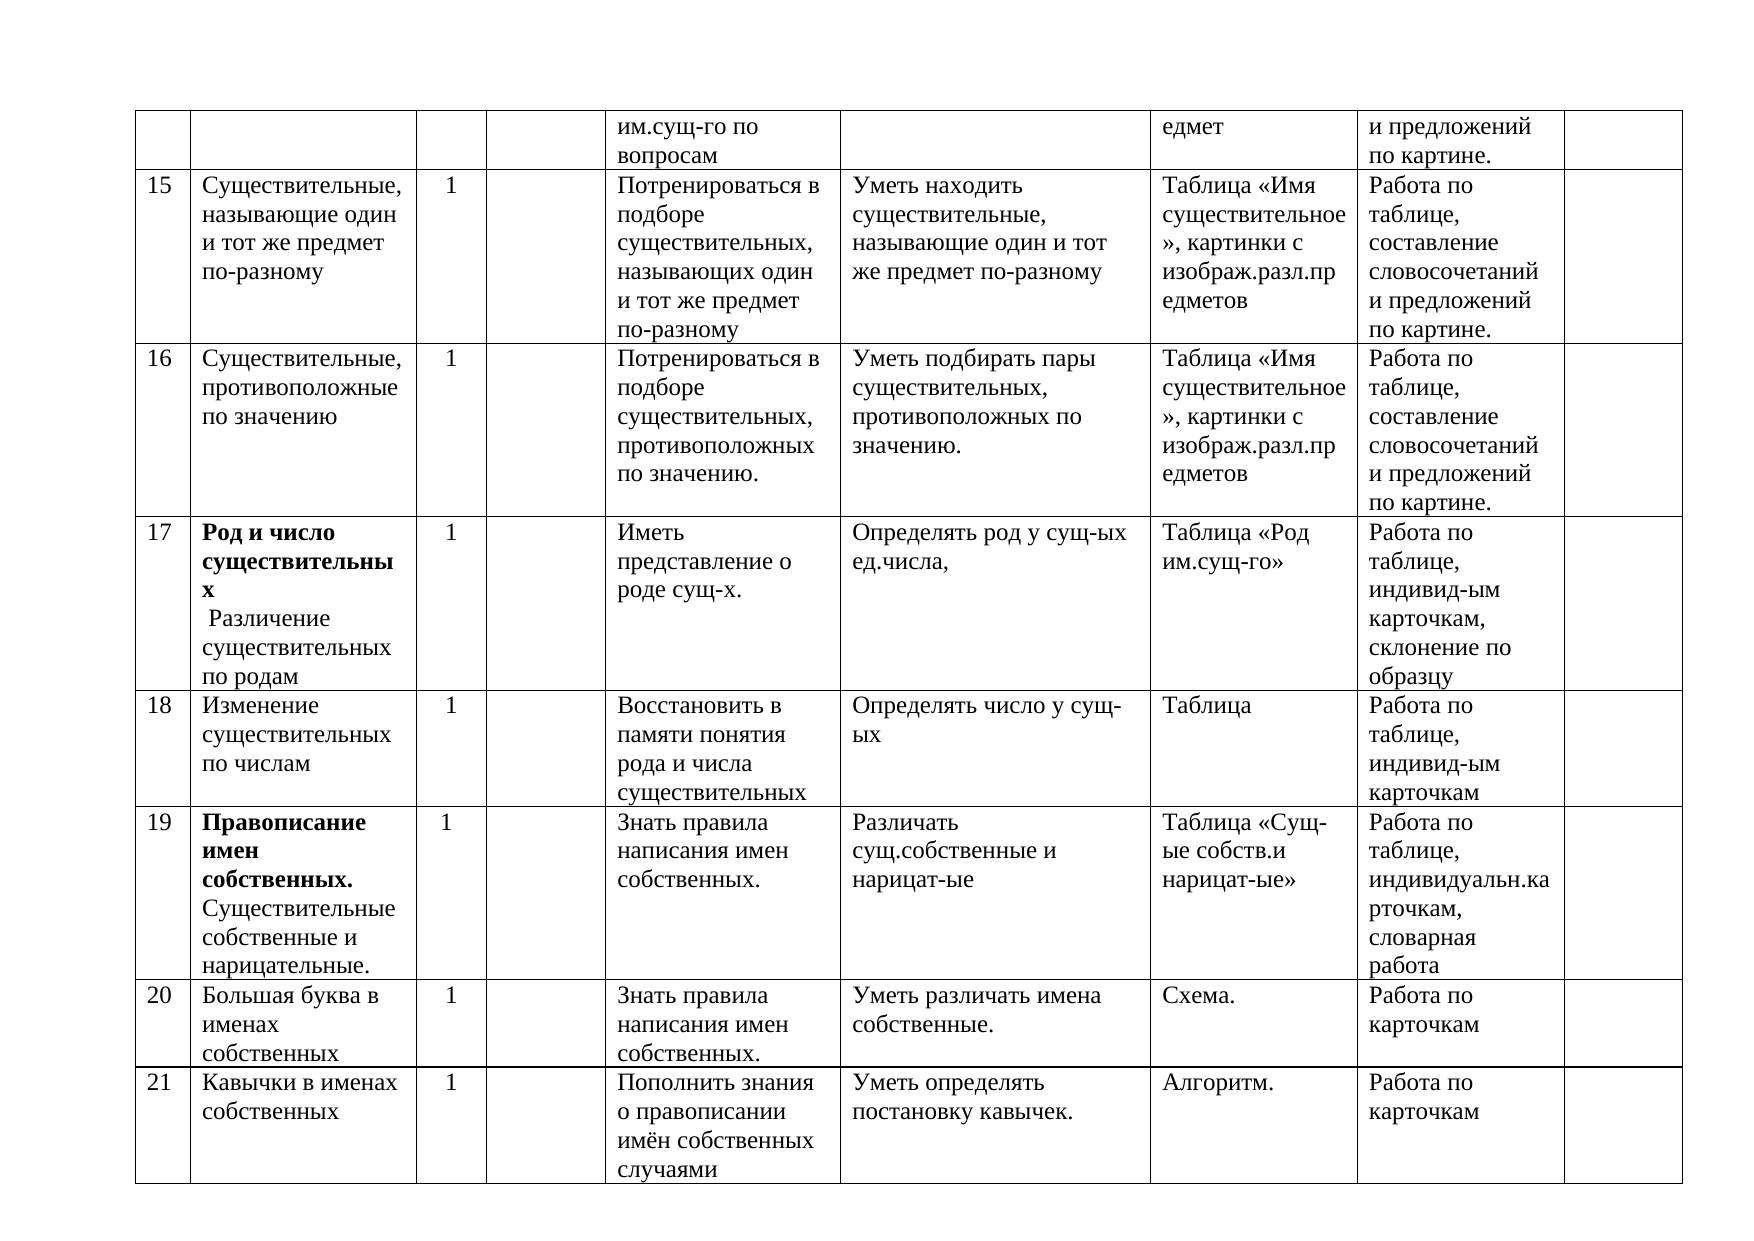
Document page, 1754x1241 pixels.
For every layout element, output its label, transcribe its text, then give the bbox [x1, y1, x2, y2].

table_cell Уметь различать имена собственные. [841, 980, 1150, 1066]
table_cell Правописание имен собственных. Существительные собственные и нарицательные. [191, 807, 416, 979]
table_cell 1 [417, 111, 486, 169]
table_cell [1565, 170, 1682, 342]
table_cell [841, 1068, 1150, 1182]
table_cell Большая буква в именах собственных [191, 980, 416, 1066]
table_cell [1565, 691, 1682, 806]
table_cell Иметь представление о роде сущ-х. [606, 517, 840, 689]
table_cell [606, 111, 840, 169]
table_cell Определять род у сущ-ых ед.числа, [841, 517, 1150, 689]
table_cell 18 [136, 691, 190, 806]
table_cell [841, 111, 1150, 169]
table_cell [487, 517, 605, 689]
table_cell 19 [136, 807, 190, 979]
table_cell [1358, 111, 1564, 169]
table_cell [1565, 111, 1682, 169]
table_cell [191, 111, 416, 169]
table_cell 15 [136, 170, 190, 342]
table_cell Работа по таблице, индивидуальн.карточкам, словарная работа [1358, 807, 1564, 979]
table_cell Работа по таблице, индивид-ым карточкам, склонение по образцу [1358, 517, 1564, 689]
table_cell [1565, 344, 1682, 516]
table_cell [1565, 1068, 1682, 1182]
table_cell Существительные, называющие один и тот же предмет по-разному [191, 170, 416, 342]
table_cell Таблица «Род им.сущ-го» [1151, 517, 1357, 689]
table_cell 17 [136, 517, 190, 689]
table_cell Алгоритм. [1151, 1068, 1357, 1182]
table_cell 1 [417, 807, 486, 979]
table_cell 1 [417, 344, 486, 516]
table_cell [487, 691, 605, 806]
table_cell Уметь находить существительные, называющие один и тот же предмет по-разному [841, 170, 1150, 342]
table_cell [1565, 807, 1682, 979]
table_cell Работа по таблице, индивид-ым карточкам [1358, 691, 1564, 806]
table_cell Определять число у сущ-ых [841, 691, 1150, 806]
table_cell Потренироваться в подборе существительных, противоположных по значению. [606, 344, 840, 516]
table_cell Потренироваться в подборе существительных, называющих один и тот же предмет по-разному [606, 170, 840, 342]
table_cell 1 [417, 1068, 486, 1182]
table_cell 20 [136, 980, 190, 1066]
table_cell Таблица «Имя существительное», картинки с изображ.разл.предметов [1151, 344, 1357, 516]
table_cell Род и число существительных Различение существительных по родам [191, 517, 416, 689]
table_cell [1565, 517, 1682, 689]
table_cell Работа по таблице, составление словосочетаний и предложений по картине. [1358, 344, 1564, 516]
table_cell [1151, 111, 1357, 169]
table_cell Существительные, противоположные по значению [191, 344, 416, 516]
table_cell 1 [417, 517, 486, 689]
table_cell [487, 344, 605, 516]
table_cell [487, 807, 605, 979]
table_cell 1 [417, 980, 486, 1066]
table_cell [487, 111, 605, 169]
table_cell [606, 1068, 840, 1182]
table_cell 14 [136, 111, 190, 169]
table_cell Знать правила написания имен собственных. [606, 807, 840, 979]
table_cell Изменение существительных по числам [191, 691, 416, 806]
table_cell Знать правила написания имен собственных. [606, 980, 840, 1066]
table_cell Таблица [1151, 691, 1357, 806]
table_cell [487, 1068, 605, 1182]
table_cell [487, 980, 605, 1066]
table_cell 21 [136, 1068, 190, 1182]
table_cell Таблица «Имя существительное», картинки с изображ.разл.предметов [1151, 170, 1357, 342]
table_cell Различать сущ.собственные и нарицат-ые [841, 807, 1150, 979]
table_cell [191, 1068, 416, 1182]
table_cell 1 [417, 691, 486, 806]
table_cell Работа по карточкам [1358, 1068, 1564, 1182]
table_cell Работа по карточкам [1358, 980, 1564, 1066]
table_cell Восстановить в памяти понятия рода и числа существительных [606, 691, 840, 806]
table_cell Работа по таблице, составление словосочетаний и предложений по картине. [1358, 170, 1564, 342]
table_cell 1 [417, 170, 486, 342]
table_cell [487, 170, 605, 342]
table_cell Схема. [1151, 980, 1357, 1066]
table_cell 16 [136, 344, 190, 516]
table_cell Уметь подбирать пары существительных, противоположных по значению. [841, 344, 1150, 516]
table_cell [1565, 980, 1682, 1066]
table_cell Таблица «Сущ-ые собств.и нарицат-ые» [1151, 807, 1357, 979]
